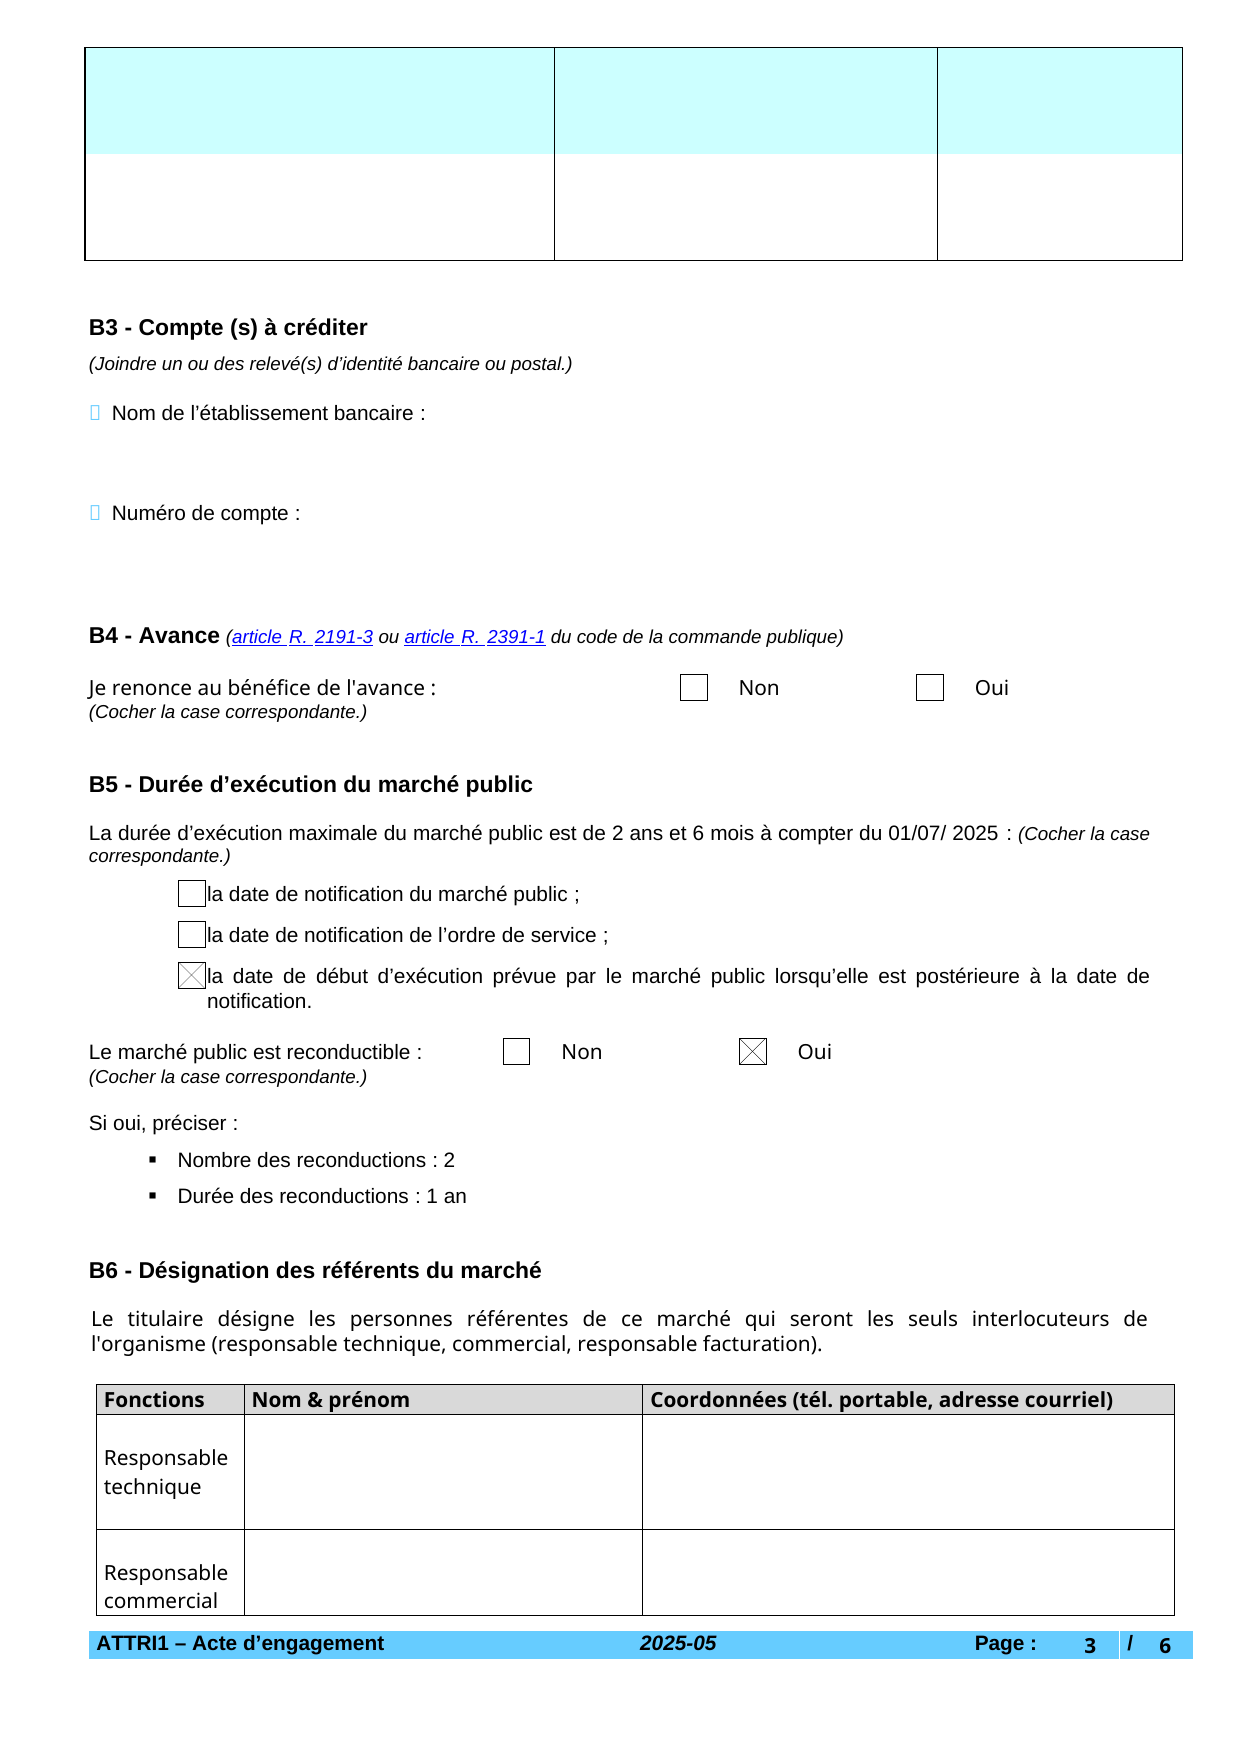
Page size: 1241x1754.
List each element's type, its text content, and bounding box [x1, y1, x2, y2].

subtitle B6 - Désignation des référents du marché [89, 1257, 1152, 1283]
text B3 - Compte (s) à créditer [89, 313, 1152, 340]
text la date de notification de l’ordre de service ; [148, 920, 1152, 948]
text Le marché public est reconductible : Non Oui [89, 1037, 1152, 1066]
text La durée d’exécution maximale du marché public est de 2 ans et 6 mois à compter du 01/07/ 2025 : (Cocher la case correspondante.) [89, 821, 1152, 866]
table_cell [86, 48, 554, 154]
table_cell [643, 1415, 1174, 1529]
text Je renonce au bénéfice de l'avance : Non Oui [89, 673, 1152, 701]
table_cell [555, 154, 937, 260]
table_cell [245, 1415, 642, 1529]
table_header Coordonnées (tél. portable, adresse courriel) [643, 1385, 1174, 1414]
table_cell [86, 154, 554, 260]
text  Nom de l’établissement bancaire : [89, 398, 1152, 426]
table_cell Responsable technique [97, 1415, 244, 1529]
table_cell [555, 48, 937, 154]
list Durée des reconductions : 1 an [148, 1184, 1152, 1208]
table_cell [938, 48, 1182, 154]
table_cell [97, 1530, 244, 1615]
text Le titulaire désigne les personnes référentes de ce marché qui seront les seuls interlocuteurs de l'organisme (responsable technique, commercial, responsable facturation). [91, 1307, 1149, 1356]
text (Cocher la case correspondante.) [89, 1066, 1152, 1087]
table_cell [643, 1530, 1174, 1615]
text la date de notification du marché public ; [148, 879, 1152, 907]
text la date de début d’exécution prévue par le marché public lorsqu’elle est postérieure à la date de notification. [148, 961, 1152, 1013]
table_header Fonctions [97, 1385, 244, 1414]
table_cell [245, 1530, 642, 1615]
text Si oui, préciser : [89, 1111, 1152, 1135]
text (Cocher la case correspondante.) [89, 701, 1152, 723]
list Nombre des reconductions : 2 [148, 1148, 1152, 1172]
subtitle B5 - Durée d’exécution du marché public [89, 771, 1152, 797]
table_header Nom & prénom [245, 1385, 642, 1414]
table_cell [938, 154, 1182, 260]
text B4 - Avance (article R. 2191-3 ou article R. 2391-1 du code de la commande publique) [89, 622, 1152, 649]
text (Joindre un ou des relevé(s) d’identité bancaire ou postal.) [89, 352, 1152, 374]
text  Numéro de compte : [89, 498, 1152, 527]
